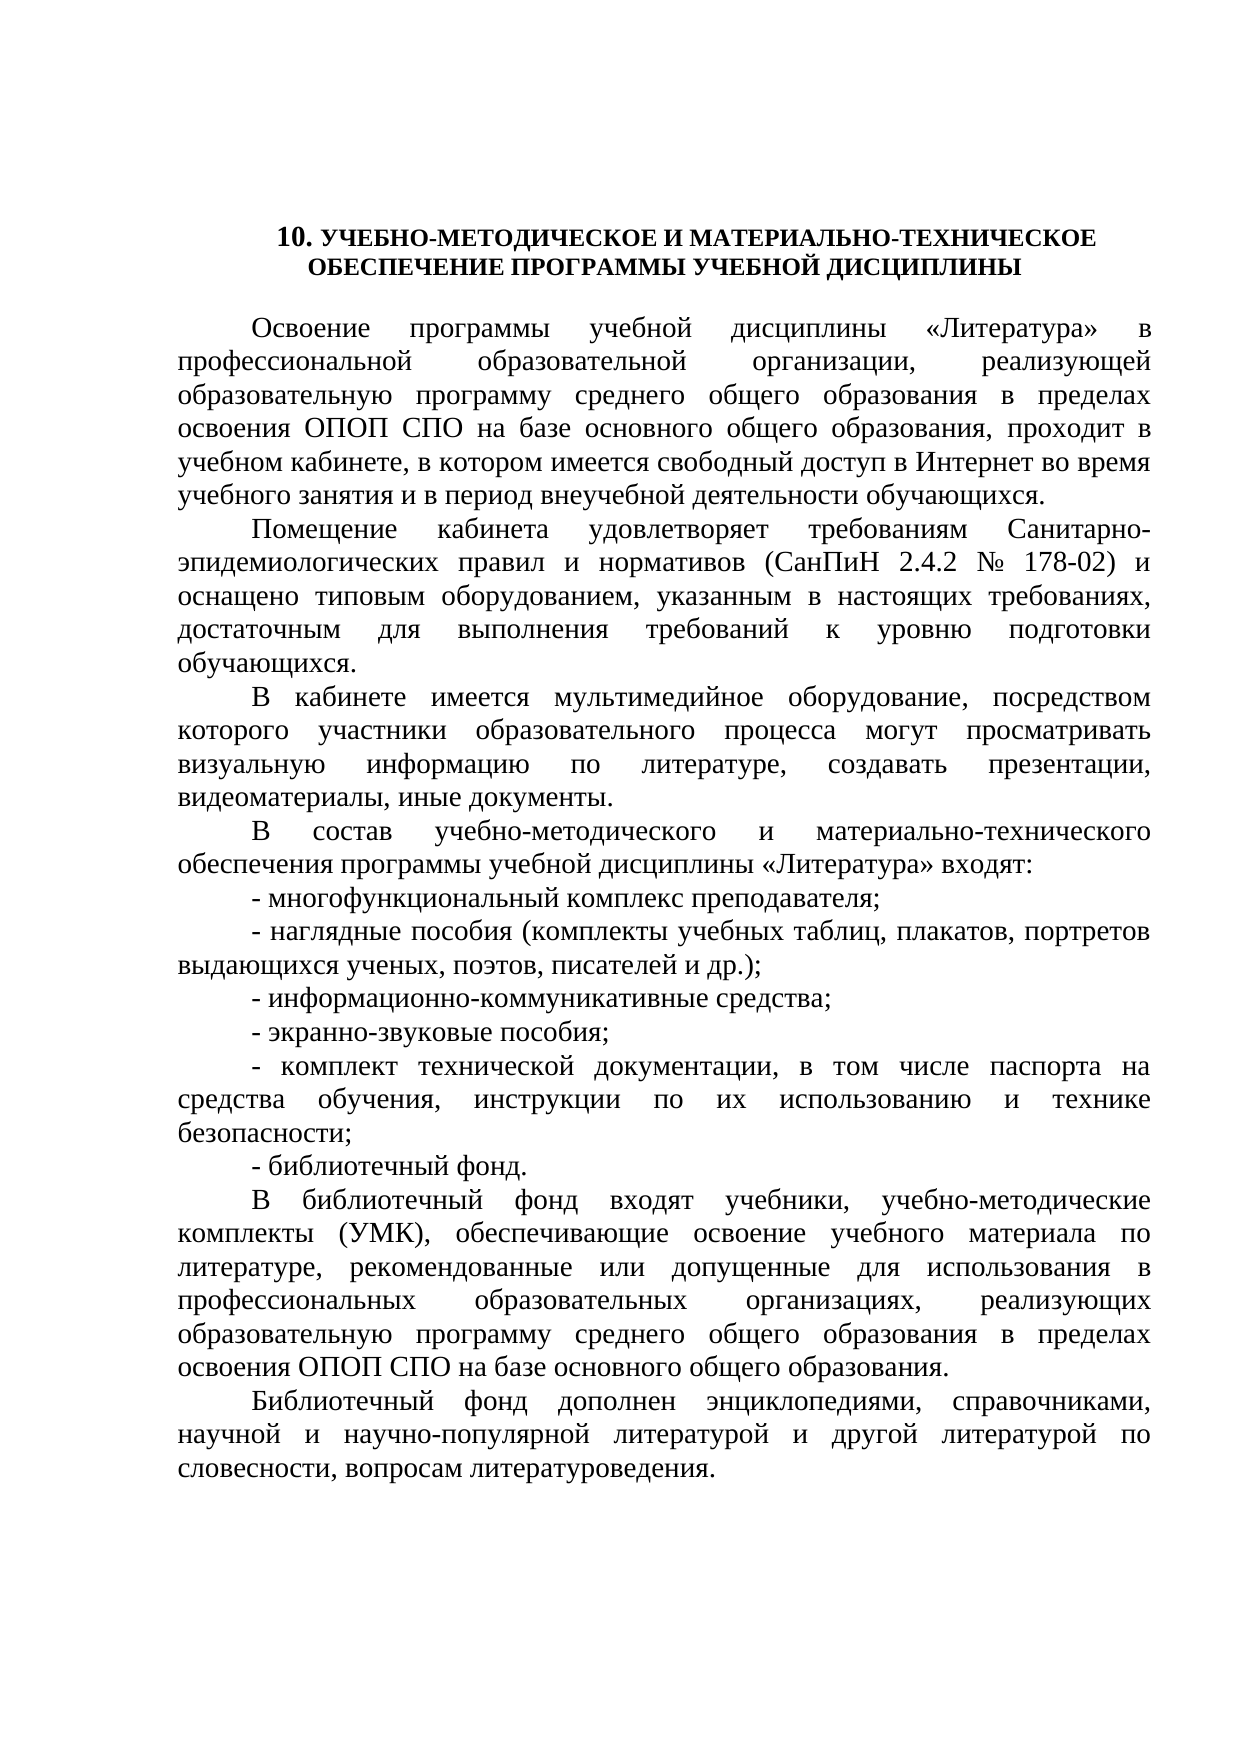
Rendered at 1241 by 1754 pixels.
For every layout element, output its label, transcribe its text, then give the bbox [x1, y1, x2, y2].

text - экранно-звуковые пособия; [177, 1014, 1152, 1048]
text - наглядные пособия (комплекты учебных таблиц, плакатов, портретов выдающихся ученых, поэтов, писателей и др.); [177, 913, 1152, 981]
text В кабинете имеется мультимедийное оборудование, посредством которого участники образовательного процесса могут просматривать визуальную информацию по литературе, создавать презентации, видеоматериалы, иные документы. [177, 679, 1152, 813]
text Помещение кабинета удовлетворяет требованиям Санитарно-эпидемиологических правил и нормативов (СанПиН 2.4.2 № 178-02) и оснащено типовым оборудованием, указанным в настоящих требованиях, достаточным для выполнения требований к уровню подготовки обучающихся. [177, 511, 1152, 679]
text - многофункциональный комплекс преподавателя; [177, 880, 1152, 913]
text 10. УЧЕБНО-МЕТОДИЧЕСКОЕ И МАТЕРИАЛЬНО-ТЕХНИЧЕСКОЕ ОБЕСПЕЧЕНИЕ ПРОГРАММЫ УЧЕБНОЙ ДИСЦИПЛИНЫ [177, 219, 1152, 281]
text Библиотечный фонд дополнен энциклопедиями, справочниками, научной и научно-популярной литературой и другой литературой по словесности, вопросам литературоведения. [177, 1383, 1152, 1484]
text Освоение программы учебной дисциплины «Литература» в профессиональной образовательной организации, реализующей образовательную программу среднего общего образования в пределах освоения ОПОП СПО на базе основного общего образования, проходит в учебном кабинете, в котором имеется свободный доступ в Интернет во время учебного занятия и в период внеучебной деятельности обучающихся. [177, 310, 1152, 511]
text В библиотечный фонд входят учебники, учебно-методические комплекты (УМК), обеспечивающие освоение учебного материала по литературе, рекомендованные или допущенные для использования в профессиональных образовательных организациях, реализующих образовательную программу среднего общего образования в пределах освоения ОПОП СПО на базе основного общего образования. [177, 1182, 1152, 1383]
text - информационно-коммуникативные средства; [177, 981, 1152, 1014]
text - комплект технической документации, в том числе паспорта на средства обучения, инструкции по их использованию и технике безопасности; [177, 1048, 1152, 1148]
text - библиотечный фонд. [177, 1148, 1152, 1182]
text В состав учебно-методического и материально-технического обеспечения программы учебной дисциплины «Литература» входят: [177, 813, 1152, 880]
